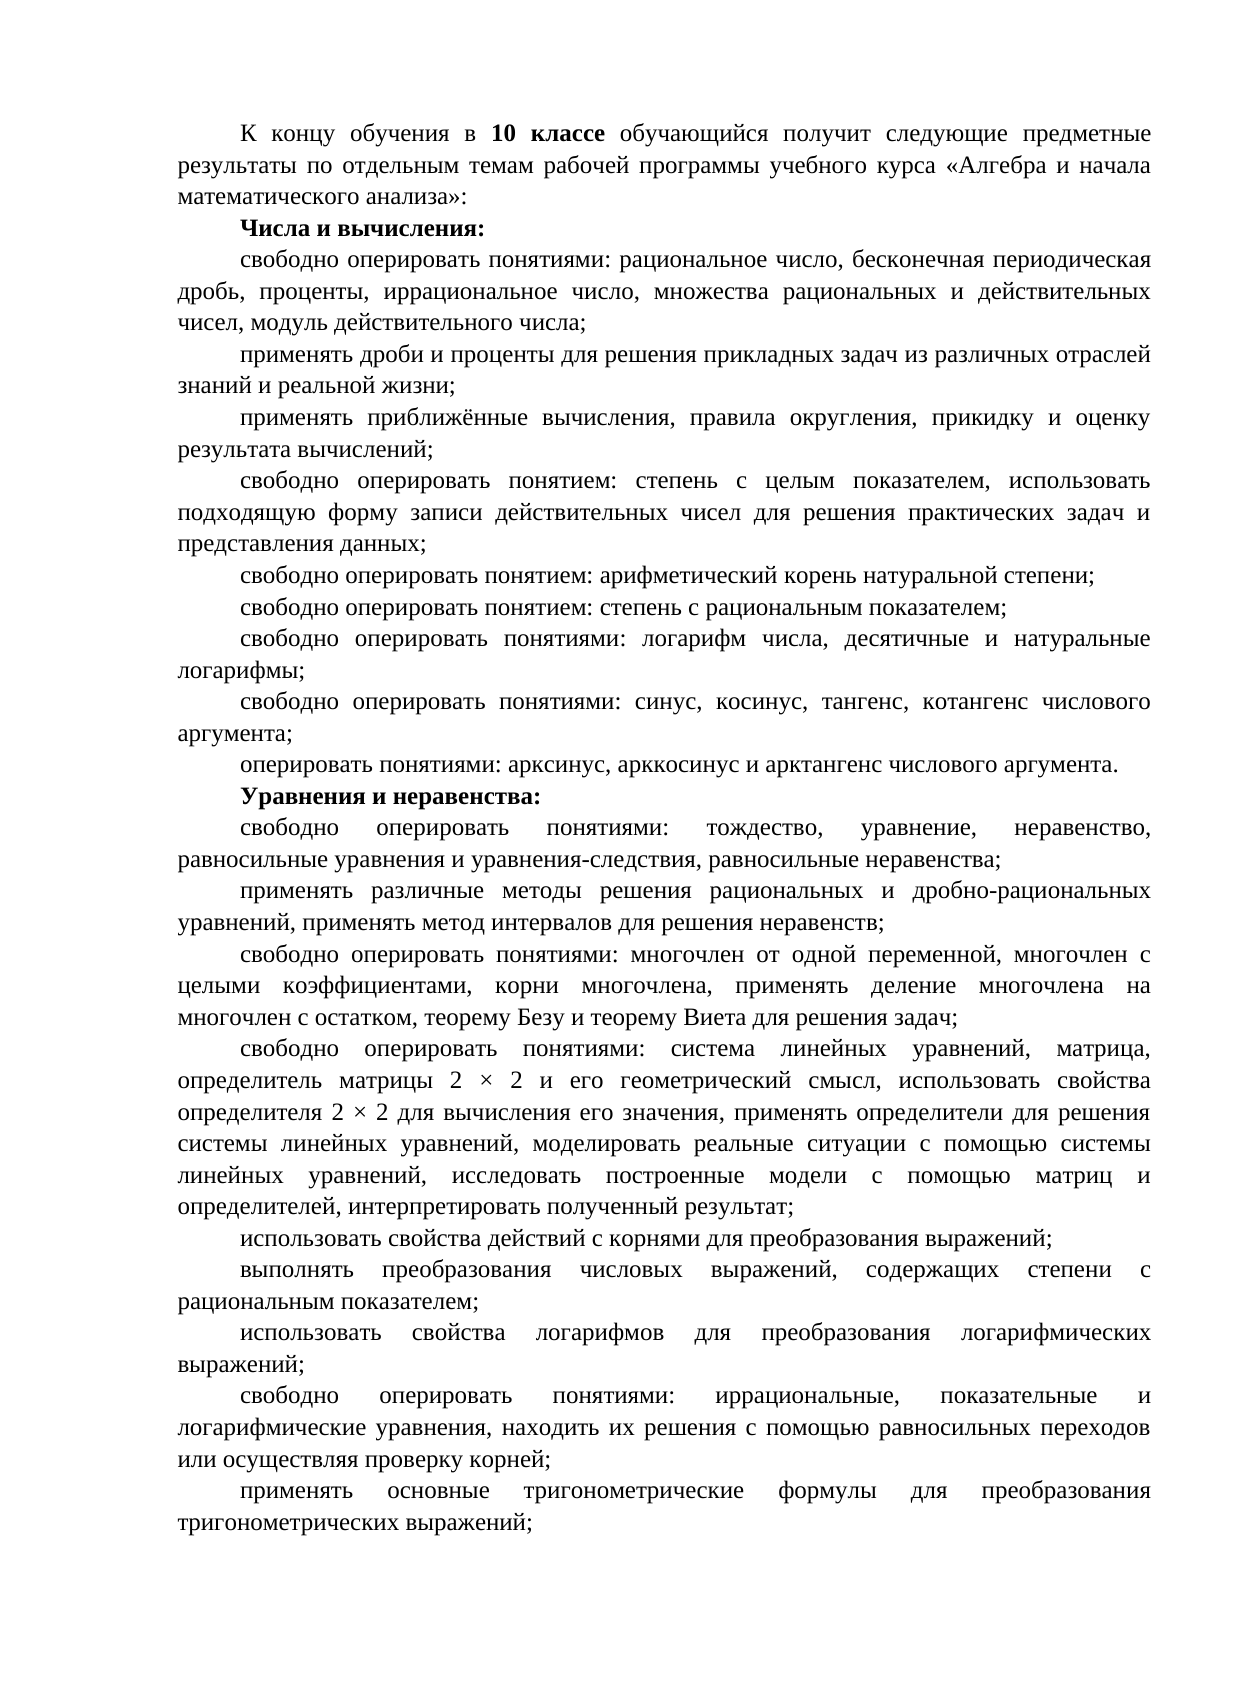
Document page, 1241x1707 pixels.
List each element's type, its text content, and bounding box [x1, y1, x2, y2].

text применять приближённые вычисления, правила округления, прикидку и оценку результата вычислений; [177, 402, 1152, 462]
text свободно оперировать понятиями: синус, косинус, тангенс, котангенс числового аргумента; [177, 686, 1152, 747]
text использовать свойства действий с корнями для преобразования выражений; [177, 1223, 1152, 1252]
text Числа и вычисления: [177, 213, 1152, 242]
text применять основные тригонометрические формулы для преобразования тригонометрических выражений; [177, 1475, 1152, 1536]
text применять различные методы решения рациональных и дробно-рациональных уравнений, применять метод интервалов для решения неравенств; [177, 876, 1152, 936]
text свободно оперировать понятием: арифметический корень натуральной степени; [177, 560, 1152, 589]
text свободно оперировать понятиями: иррациональные, показательные и логарифмические уравнения, находить их решения с помощью равносильных переходов или осуществляя проверку корней; [177, 1381, 1152, 1472]
text оперировать понятиями: арксинус, арккосинус и арктангенс числового аргумента. [177, 749, 1152, 778]
text свободно оперировать понятиями: рациональное число, бесконечная периодическая дробь, проценты, иррациональное число, множества рациональных и действительных чисел, модуль действительного числа; [177, 244, 1152, 336]
text свободно оперировать понятиями: многочлен от одной переменной, многочлен с целыми коэффициентами, корни многочлена, применять деление многочлена на многочлен с остатком, теорему Безу и теорему Виета для решения задач; [177, 939, 1152, 1031]
text использовать свойства логарифмов для преобразования логарифмических выражений; [177, 1317, 1152, 1378]
text К концу обучения в 10 классе обучающийся получит следующие предметные результаты по отдельным темам рабочей программы учебного курса «Алгебра и начала математического анализа»: [177, 118, 1152, 210]
text свободно оперировать понятиями: тождество, уравнение, неравенство, равносильные уравнения и уравнения-следствия, равносильные неравенства; [177, 812, 1152, 873]
text свободно оперировать понятием: степень с целым показателем, использовать подходящую форму записи действительных чисел для решения практических задач и представления данных; [177, 465, 1152, 557]
text свободно оперировать понятиями: система линейных уравнений, матрица, определитель матрицы 2 × 2 и его геометрический смысл, использовать свойства определителя 2 × 2 для вычисления его значения, применять определители для решения системы линейных уравнений, моделировать реальные ситуации с помощью системы линейных уравнений, исследовать построенные модели с помощью матриц и определителей, интерпретировать полученный результат; [177, 1033, 1152, 1220]
text свободно оперировать понятиями: логарифм числа, десятичные и натуральные логарифмы; [177, 623, 1152, 683]
text Уравнения и неравенства: [177, 781, 1152, 810]
text выполнять преобразования числовых выражений, содержащих степени с рациональным показателем; [177, 1254, 1152, 1315]
text применять дроби и проценты для решения прикладных задач из различных отраслей знаний и реальной жизни; [177, 339, 1152, 399]
text свободно оперировать понятием: степень с рациональным показателем; [177, 592, 1152, 620]
